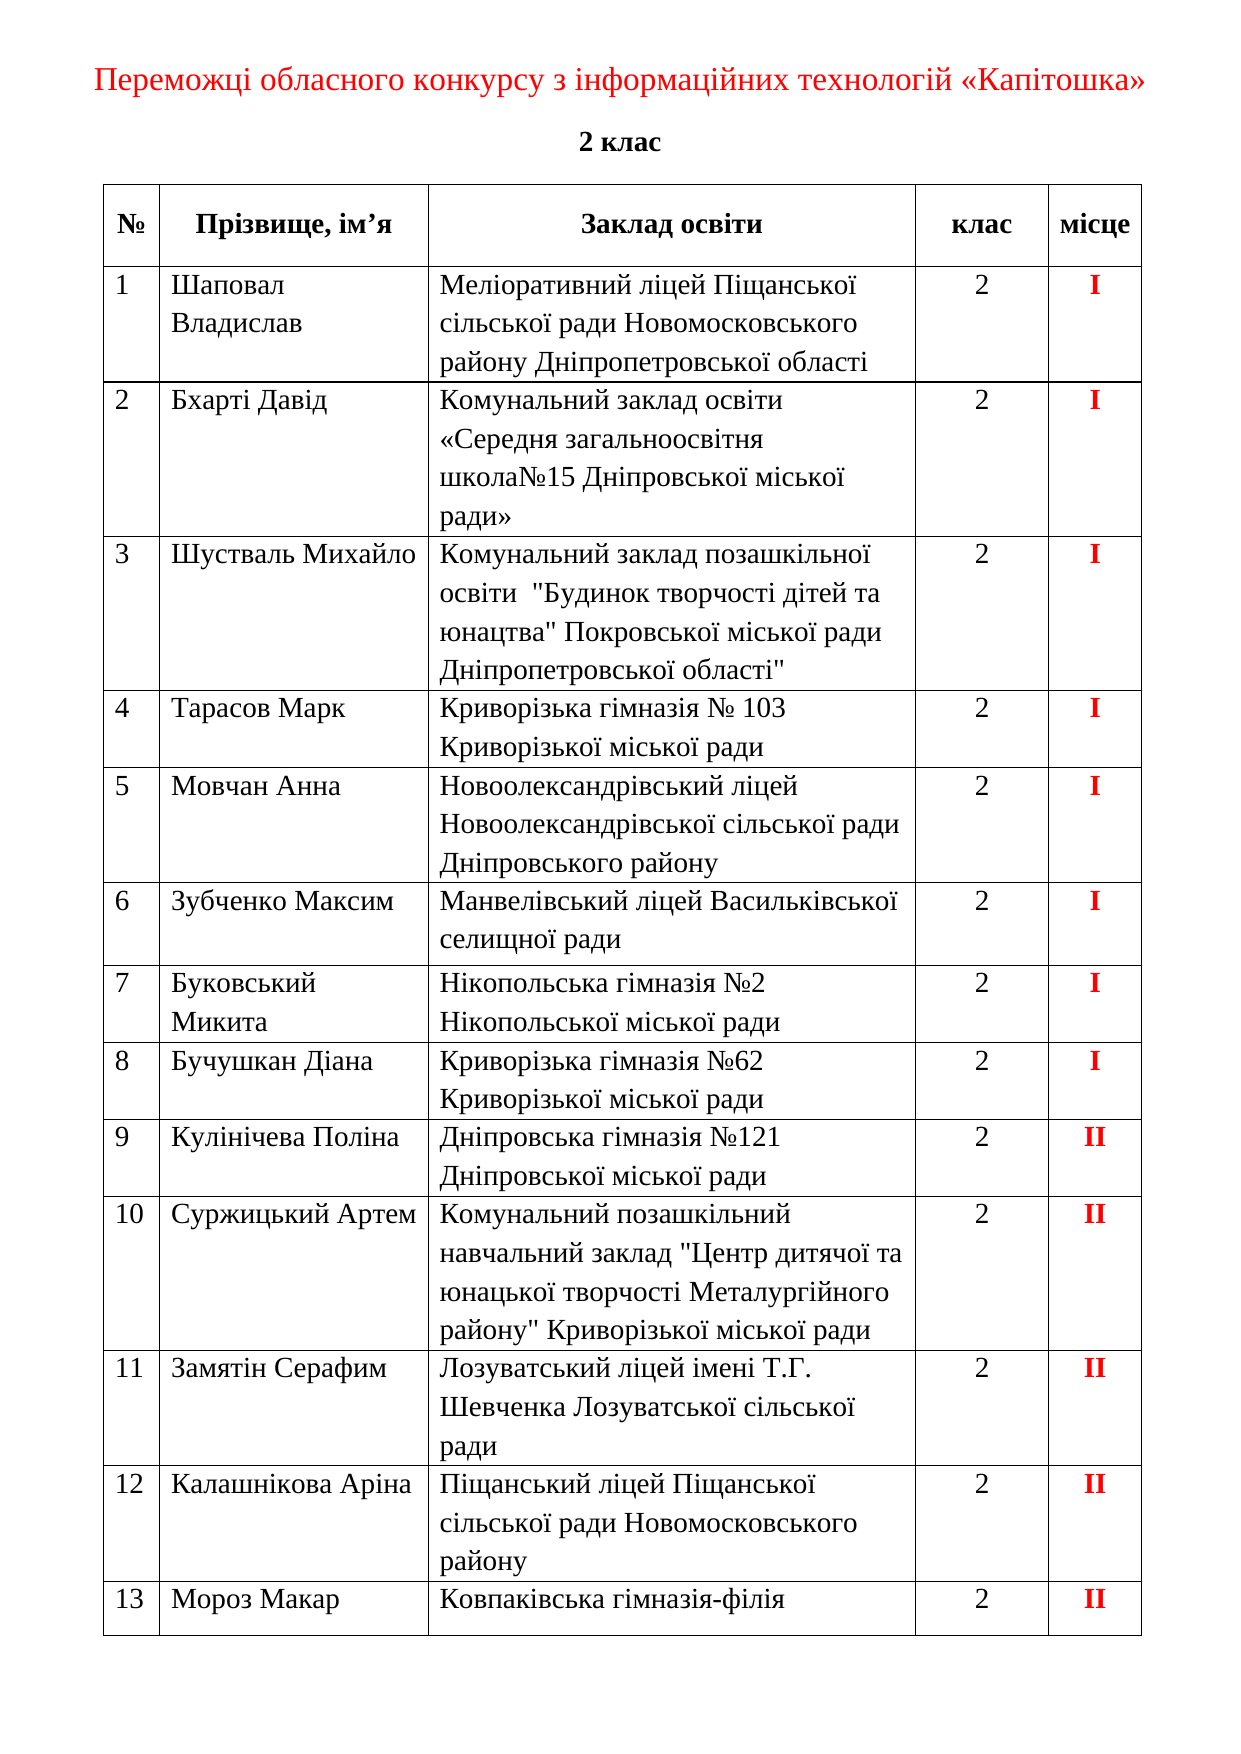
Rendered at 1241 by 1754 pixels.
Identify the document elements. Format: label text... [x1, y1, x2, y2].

table_cell 2 [916, 383, 1048, 536]
table_cell 10 [104, 1197, 159, 1349]
table_cell І [1049, 768, 1141, 882]
table_cell 12 [104, 1466, 159, 1581]
table_cell Шустваль Михайло [160, 537, 428, 689]
table_cell Кулінічева Поліна [160, 1120, 428, 1196]
table_cell Нікопольська гімназія №2 Нікопольської міської ради [429, 966, 915, 1042]
table_cell 2 [916, 1043, 1048, 1118]
table_cell 8 [104, 1043, 159, 1118]
table_header клас [916, 185, 1048, 266]
table_cell 2 [916, 691, 1048, 767]
table_cell ІІ [1049, 1582, 1141, 1635]
table_cell 9 [104, 1120, 159, 1196]
table_cell Лозуватський ліцей імені Т.Г. Шевченка Лозуватської сільської ради [429, 1351, 915, 1465]
table_cell ІІ [1049, 1197, 1141, 1349]
table_cell Мовчан Анна [160, 768, 428, 882]
text 2 клас [88, 124, 1152, 158]
table_cell Піщанський ліцей Піщанської сільської ради Новомосковського району [429, 1466, 915, 1581]
table_cell 5 [104, 768, 159, 882]
table_cell І [1049, 883, 1141, 964]
table_cell Тарасов Марк [160, 691, 428, 767]
table_cell 7 [104, 966, 159, 1042]
table_cell ІІ [1049, 1351, 1141, 1465]
table_cell 2 [916, 768, 1048, 882]
table_cell 6 [104, 883, 159, 964]
table_cell 11 [104, 1351, 159, 1465]
table_cell 2 [916, 883, 1048, 964]
table_cell 2 [916, 1351, 1048, 1465]
table_cell 3 [104, 537, 159, 689]
table_cell І [1049, 966, 1141, 1042]
table_cell І [1049, 537, 1141, 689]
table_cell Криворізька гімназія № 103 Криворізької міської ради [429, 691, 915, 767]
table_cell Новоолександрівський ліцей Новоолександрівської сільської ради Дніпровського району [429, 768, 915, 882]
table_cell 1 [104, 267, 159, 381]
table_cell Дніпровська гімназія №121 Дніпровської міської ради [429, 1120, 915, 1196]
table_cell І [1049, 691, 1141, 767]
table_cell Комунальний заклад освіти «Середня загальноосвітня школа№15 Дніпровської міської ради» [429, 383, 915, 536]
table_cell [429, 1582, 915, 1635]
table_cell ІІ [1049, 1466, 1141, 1581]
table_cell Бучушкан Діана [160, 1043, 428, 1118]
table_cell 13 [104, 1582, 159, 1635]
table_cell Мороз Макар [160, 1582, 428, 1635]
table_header № [104, 185, 159, 266]
table_cell Криворізька гімназія №62 Криворізької міської ради [429, 1043, 915, 1118]
table_cell І [1049, 1043, 1141, 1118]
table_cell Комунальний заклад позашкільної освіти "Будинок творчості дітей та юнацтва" Покровської міської ради Дніпропетровської області" [429, 537, 915, 689]
table_cell Бхарті Давід [160, 383, 428, 536]
text Переможці обласного конкурсу з інформаційних технологій «Капітошка» [88, 59, 1152, 97]
table_cell Комунальний позашкільний навчальний заклад "Центр дитячої та юнацької творчості Металургійного району" Криворізької міської ради [429, 1197, 915, 1349]
table_cell Зубченко Максим [160, 883, 428, 964]
table_cell Манвелівський ліцей Васильківської селищної ради [429, 883, 915, 964]
table_cell 4 [104, 691, 159, 767]
table_cell ІІ [1049, 1120, 1141, 1196]
table_cell 2 [916, 537, 1048, 689]
table_cell Буковський Микита [160, 966, 428, 1042]
table_cell 2 [916, 1120, 1048, 1196]
table_header Заклад освіти [429, 185, 915, 266]
table_cell Замятін Серафим [160, 1351, 428, 1465]
table_cell 2 [916, 1197, 1048, 1349]
table_cell 2 [916, 1582, 1048, 1635]
table_cell Калашнікова Аріна [160, 1466, 428, 1581]
table_cell 2 [104, 383, 159, 536]
table_header Прізвище, ім’я [160, 185, 428, 266]
table_cell Шаповал Владислав [160, 267, 428, 381]
table_cell Меліоративний ліцей Піщанської сільської ради Новомосковського району Дніпропетровської області [429, 267, 915, 381]
table_cell 2 [916, 966, 1048, 1042]
table_cell 2 [916, 1466, 1048, 1581]
table_cell І [1049, 267, 1141, 381]
table_cell І [1049, 383, 1141, 536]
table_cell 2 [916, 267, 1048, 381]
table_cell Суржицький Артем [160, 1197, 428, 1349]
table_header місце [1049, 185, 1141, 266]
